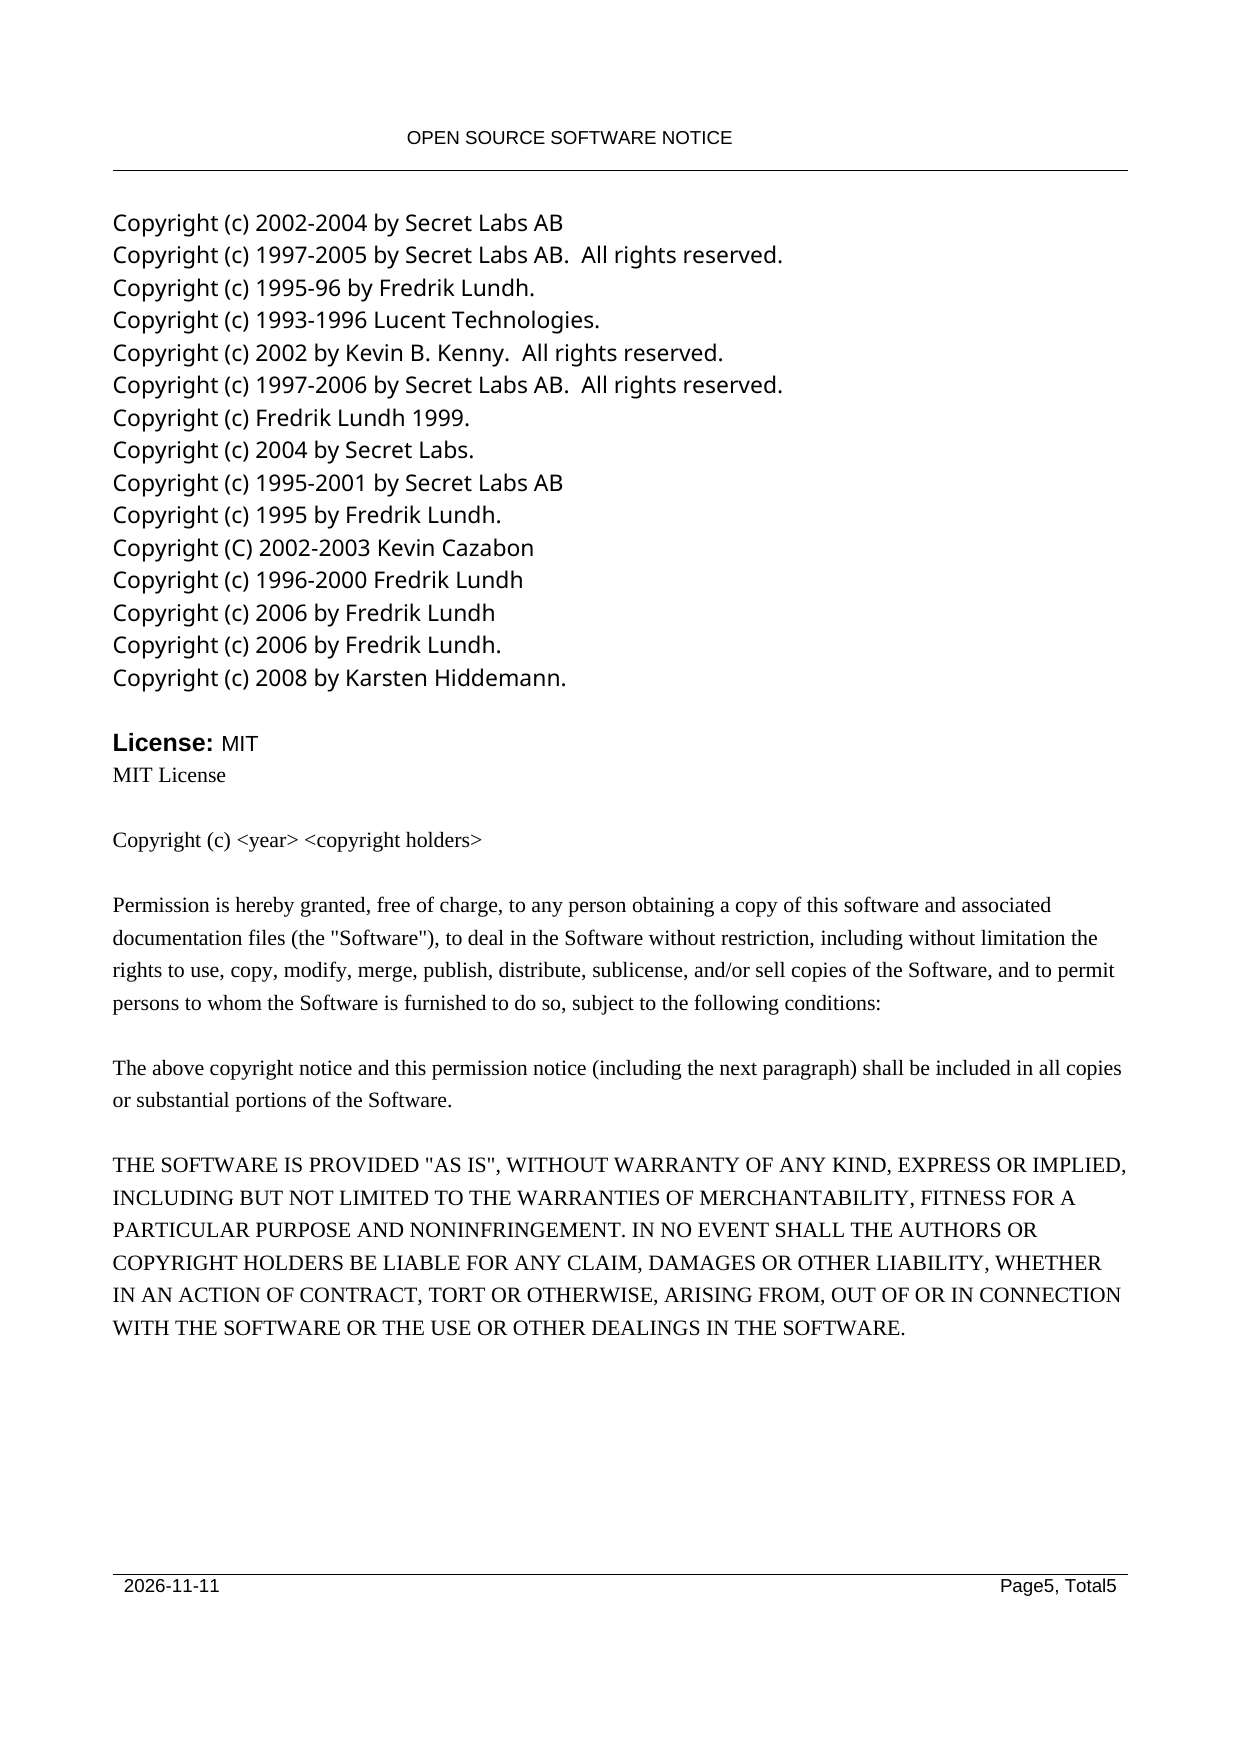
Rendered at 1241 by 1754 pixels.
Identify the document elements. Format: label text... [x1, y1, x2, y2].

text License: MIT [112, 726, 1128, 759]
text MIT License Copyright (c) <year> <copyright holders> Permission is hereby granted, free of charge, to any person obtaining a copy of this software and associated documentation files (the "Software"), to deal in the Software without restriction, including without limitation the rights to use, copy, modify, merge, publish, distribute, sublicense, and/or sell copies of the Software, and to permit persons to whom the Software is furnished to do so, subject to the following conditions: The above copyright notice and this permission notice (including the next paragraph) shall be included in all copies or substantial portions of the Software. THE SOFTWARE IS PROVIDED "AS IS", WITHOUT WARRANTY OF ANY KIND, EXPRESS OR IMPLIED, INCLUDING BUT NOT LIMITED TO THE WARRANTIES OF MERCHANTABILITY, FITNESS FOR A PARTICULAR PURPOSE AND NONINFRINGEMENT. IN NO EVENT SHALL THE AUTHORS OR COPYRIGHT HOLDERS BE LIABLE FOR ANY CLAIM, DAMAGES OR OTHER LIABILITY, WHETHER IN AN ACTION OF CONTRACT, TORT OR OTHERWISE, ARISING FROM, OUT OF OR IN CONNECTION WITH THE SOFTWARE OR THE USE OR OTHER DEALINGS IN THE SOFTWARE. [112, 759, 1128, 1344]
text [112, 206, 1128, 726]
